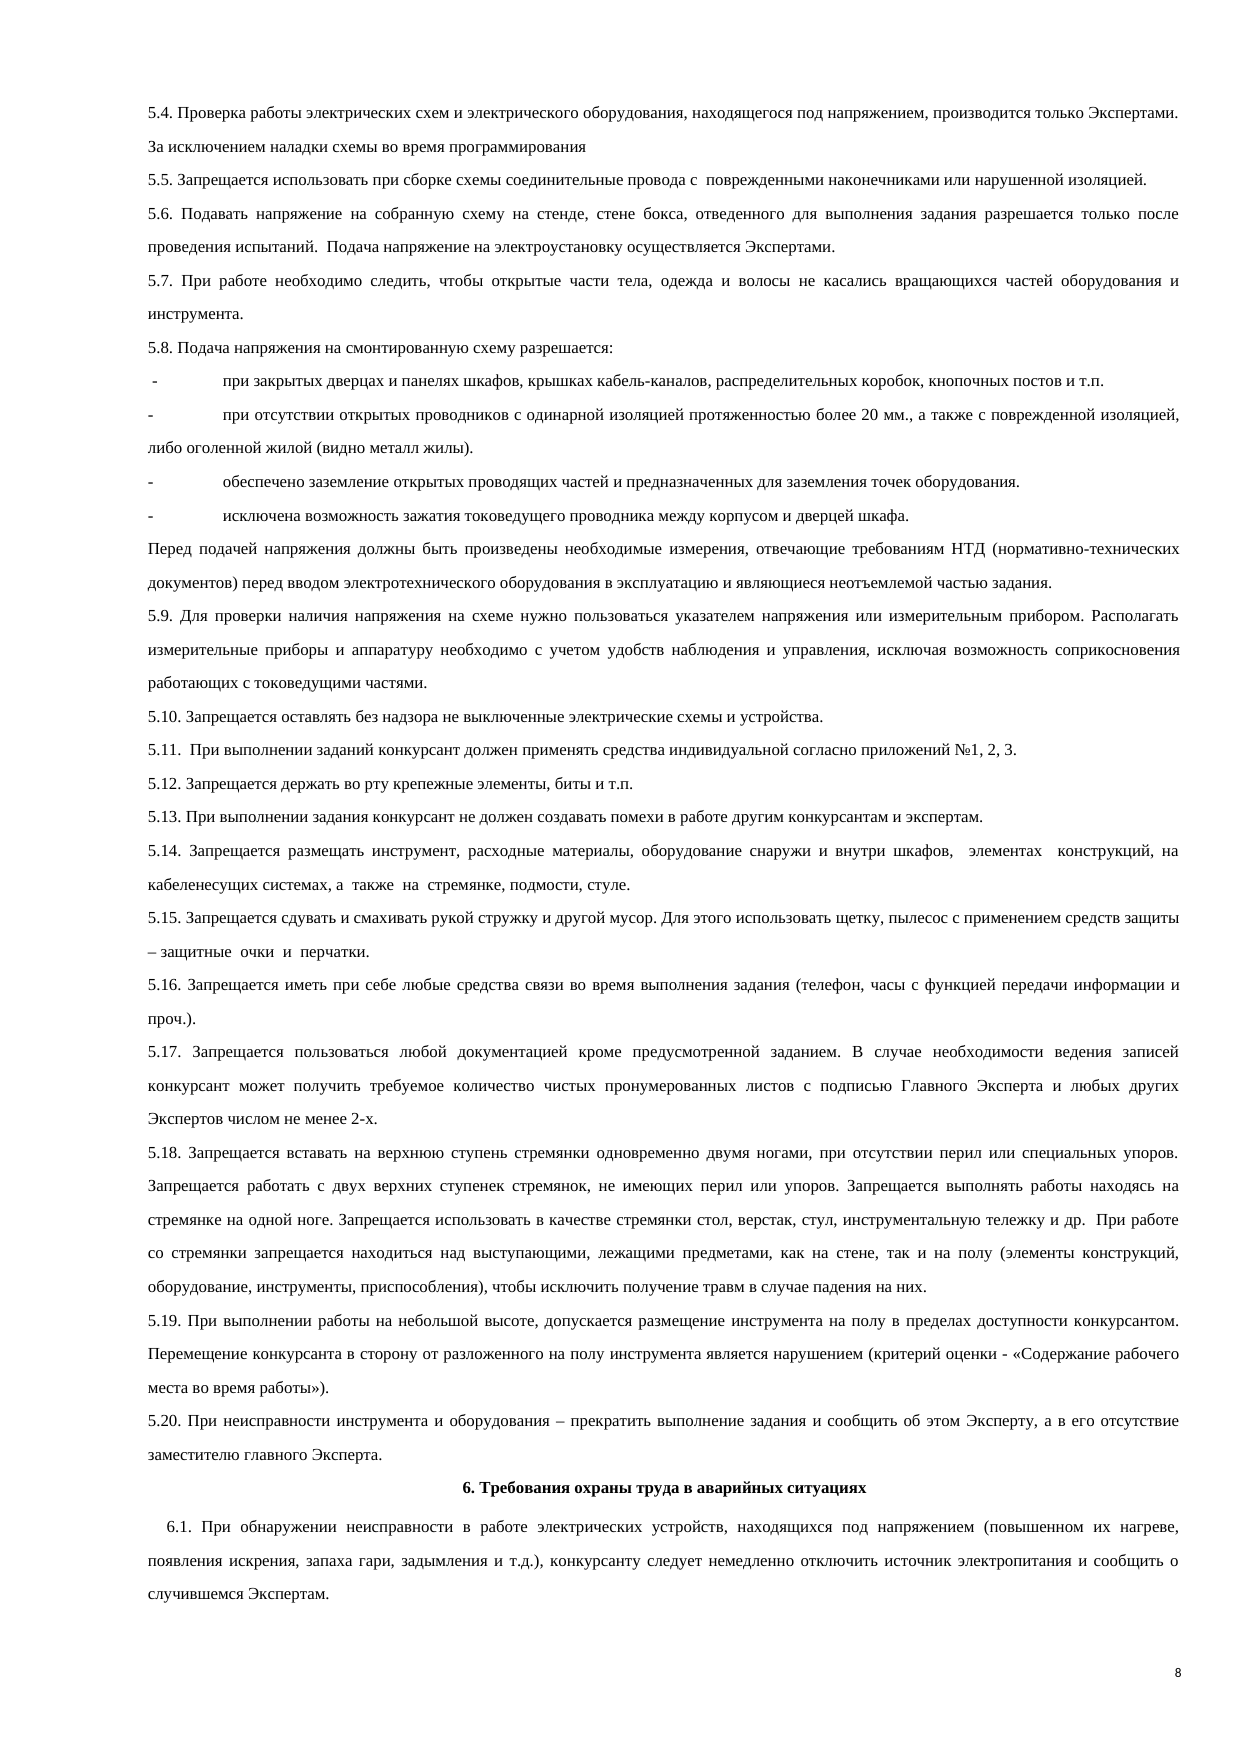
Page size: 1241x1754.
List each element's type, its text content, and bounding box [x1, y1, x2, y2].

text 5.20. При неисправности инструмента и оборудования – прекратить выполнение задания и сообщить об этом Эксперту, а в его отсутствие заместителю главного Эксперта. [148, 1397, 1181, 1464]
text 5.11. При выполнении заданий конкурсант должен применять средства индивидуальной согласно приложений №1, 2, 3. [148, 726, 1181, 759]
text 5.19. При выполнении работы на небольшой высоте, допускается размещение инструмента на полу в пределах доступности конкурсантом. Перемещение конкурсанта в сторону от разложенного на полу инструмента является нарушением (критерий оценки - «Содержание рабочего места во время работы»). [148, 1296, 1181, 1397]
text 5.5. Запрещается использовать при сборке схемы соединительные провода с поврежденными наконечниками или нарушенной изоляцией. [148, 156, 1181, 189]
text 5.15. Запрещается сдувать и смахивать рукой стружку и другой мусор. Для этого использовать щетку, пылесос с применением средств защиты – защитные очки и перчатки. [148, 894, 1181, 961]
text 5.4. Проверка работы электрических схем и электрического оборудования, находящегося под напряжением, производится только Экспертами. За исключением наладки схемы во время программирования [148, 89, 1181, 156]
text 5.8. Подача напряжения на смонтированную схему разрешается: [148, 323, 1181, 357]
text 5.12. Запрещается держать во рту крепежные элементы, биты и т.п. [148, 759, 1181, 793]
text 5.17. Запрещается пользоваться любой документацией кроме предусмотренной заданием. В случае необходимости ведения записей конкурсант может получить требуемое количество чистых пронумерованных листов с подписью Главного Эксперта и любых других Экспертов числом не менее 2-х. [148, 1028, 1181, 1128]
text - обеспечено заземление открытых проводящих частей и предназначенных для заземления точек оборудования. [148, 458, 1181, 491]
text - при закрытых дверцах и панелях шкафов, крышках кабель-каналов, распределительных коробок, кнопочных постов и т.п. [148, 357, 1181, 391]
text 5.13. При выполнении задания конкурсант не должен создавать помехи в работе другим конкурсантам и экспертам. [148, 793, 1181, 827]
text 5.7. При работе необходимо следить, чтобы открытые части тела, одежда и волосы не касались вращающихся частей оборудования и инструмента. [148, 256, 1181, 323]
text 6.1. При обнаружении неисправности в работе электрических устройств, находящихся под напряжением (повышенном их нагреве, появления искрения, запаха гари, задымления и т.д.), конкурсанту следует немедленно отключить источник электропитания и сообщить о случившемся Экспертам. [148, 1503, 1181, 1603]
text 5.16. Запрещается иметь при себе любые средства связи во время выполнения задания (телефон, часы с функцией передачи информации и проч.). [148, 961, 1181, 1028]
text Перед подачей напряжения должны быть произведены необходимые измерения, отвечающие требованиям НТД (нормативно-технических документов) перед вводом электротехнического оборудования в эксплуатацию и являющиеся неотъемлемой частью задания. [148, 525, 1181, 592]
text 5.18. Запрещается вставать на верхнюю ступень стремянки одновременно двумя ногами, при отсутствии перил или специальных упоров. Запрещается работать с двух верхних ступенек стремянок, не имеющих перил или упоров. Запрещается выполнять работы находясь на стремянке на одной ноге. Запрещается использовать в качестве стремянки стол, верстак, стул, инструментальную тележку и др. При работе со стремянки запрещается находиться над выступающими, лежащими предметами, как на стене, так и на полу (элементы конструкций, оборудование, инструменты, приспособления), чтобы исключить получение травм в случае падения на них. [148, 1128, 1181, 1296]
text 5.6. Подавать напряжение на собранную схему на стенде, стене бокса, отведенного для выполнения задания разрешается только после проведения испытаний. Подача напряжение на электроустановку осуществляется Экспертами. [148, 189, 1181, 256]
text 5.10. Запрещается оставлять без надзора не выключенные электрические схемы и устройства. [148, 692, 1181, 726]
text - исключена возможность зажатия токоведущего проводника между корпусом и дверцей шкафа. [148, 491, 1181, 525]
text 5.14. Запрещается размещать инструмент, расходные материалы, оборудование снаружи и внутри шкафов, элементах конструкций, на кабеленесущих системах, а также на стремянке, подмости, стуле. [148, 827, 1181, 894]
subtitle 6. Требования охраны труда в аварийных ситуациях [148, 1464, 1181, 1497]
text 5.9. Для проверки наличия напряжения на схеме нужно пользоваться указателем напряжения или измерительным прибором. Располагать измерительные приборы и аппаратуру необходимо с учетом удобств наблюдения и управления, исключая возможность соприкосновения работающих с токоведущими частями. [148, 592, 1181, 692]
text - при отсутствии открытых проводников с одинарной изоляцией протяженностью более 20 мм., а также с поврежденной изоляцией, либо оголенной жилой (видно металл жилы). [148, 391, 1181, 458]
